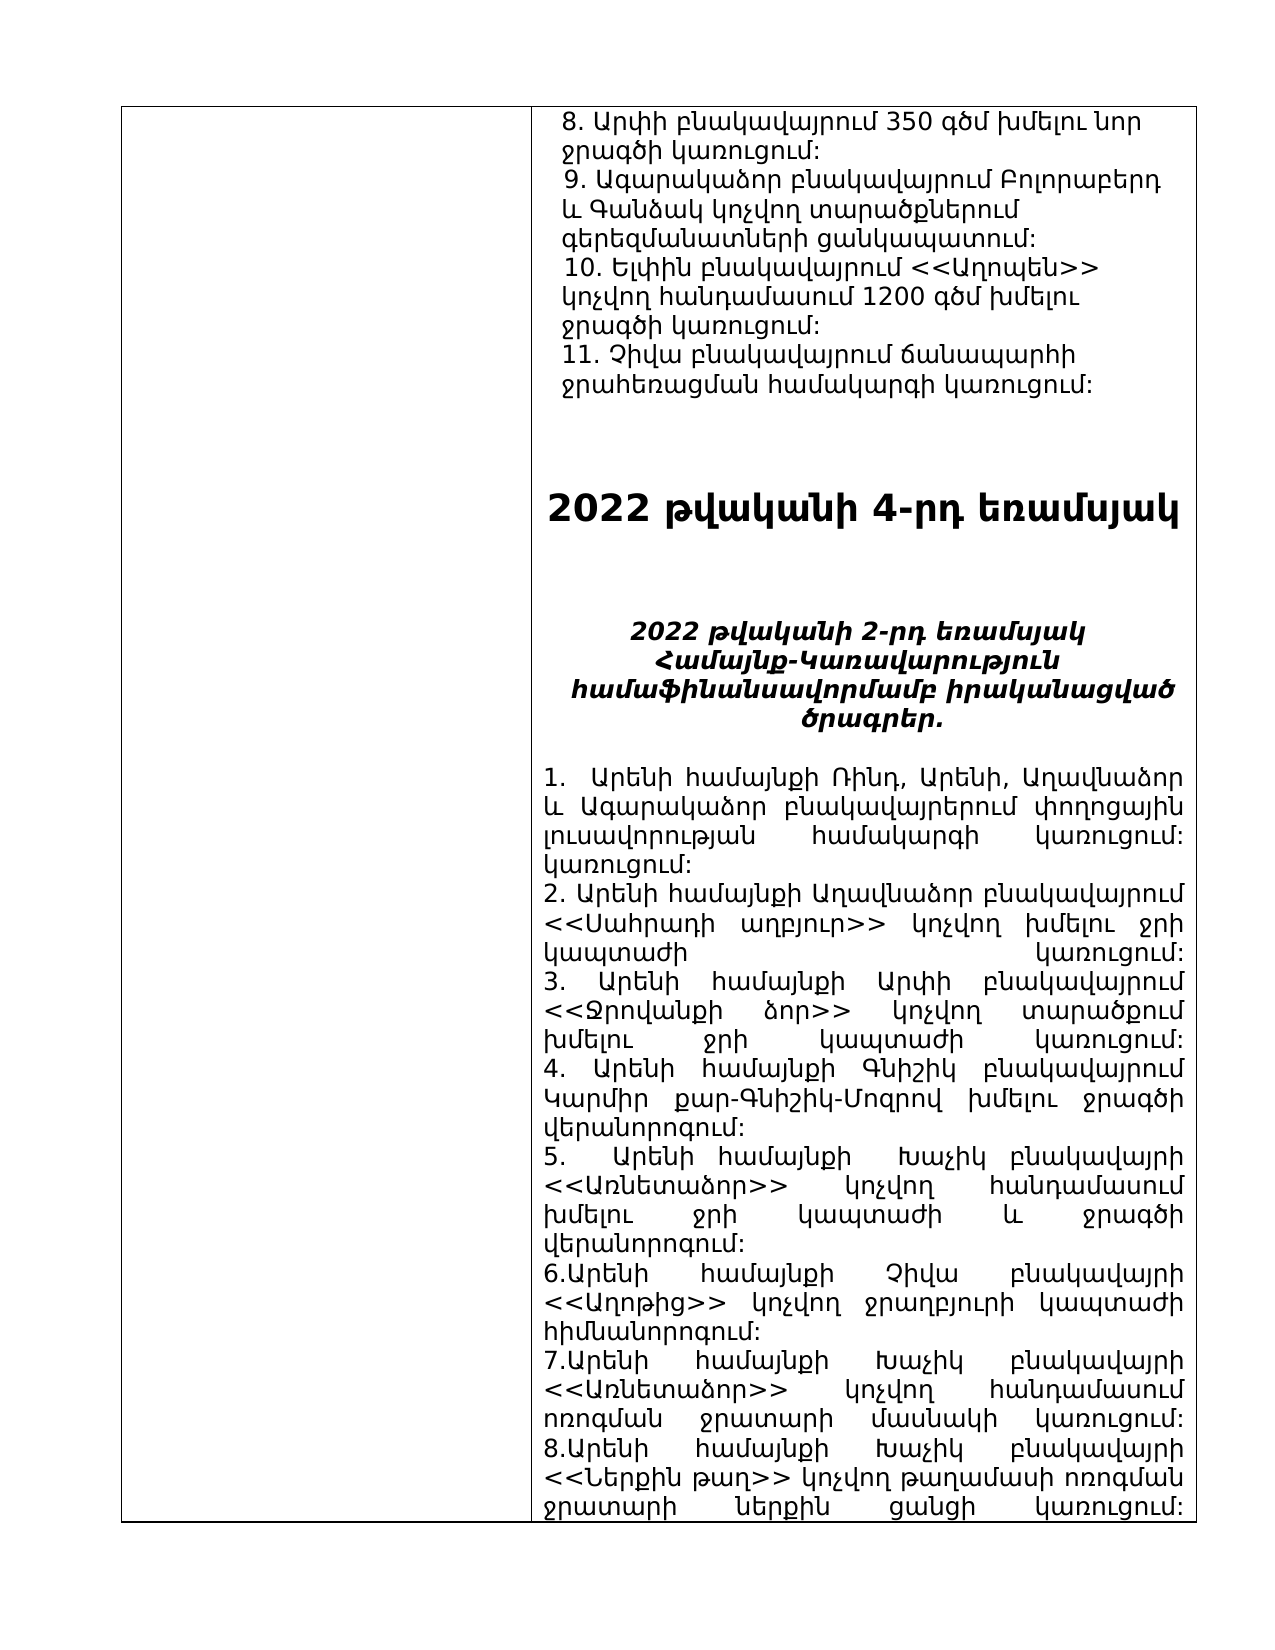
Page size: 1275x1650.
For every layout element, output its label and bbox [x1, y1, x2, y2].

table_cell [122, 107, 531, 1521]
table_cell [532, 107, 1196, 1521]
